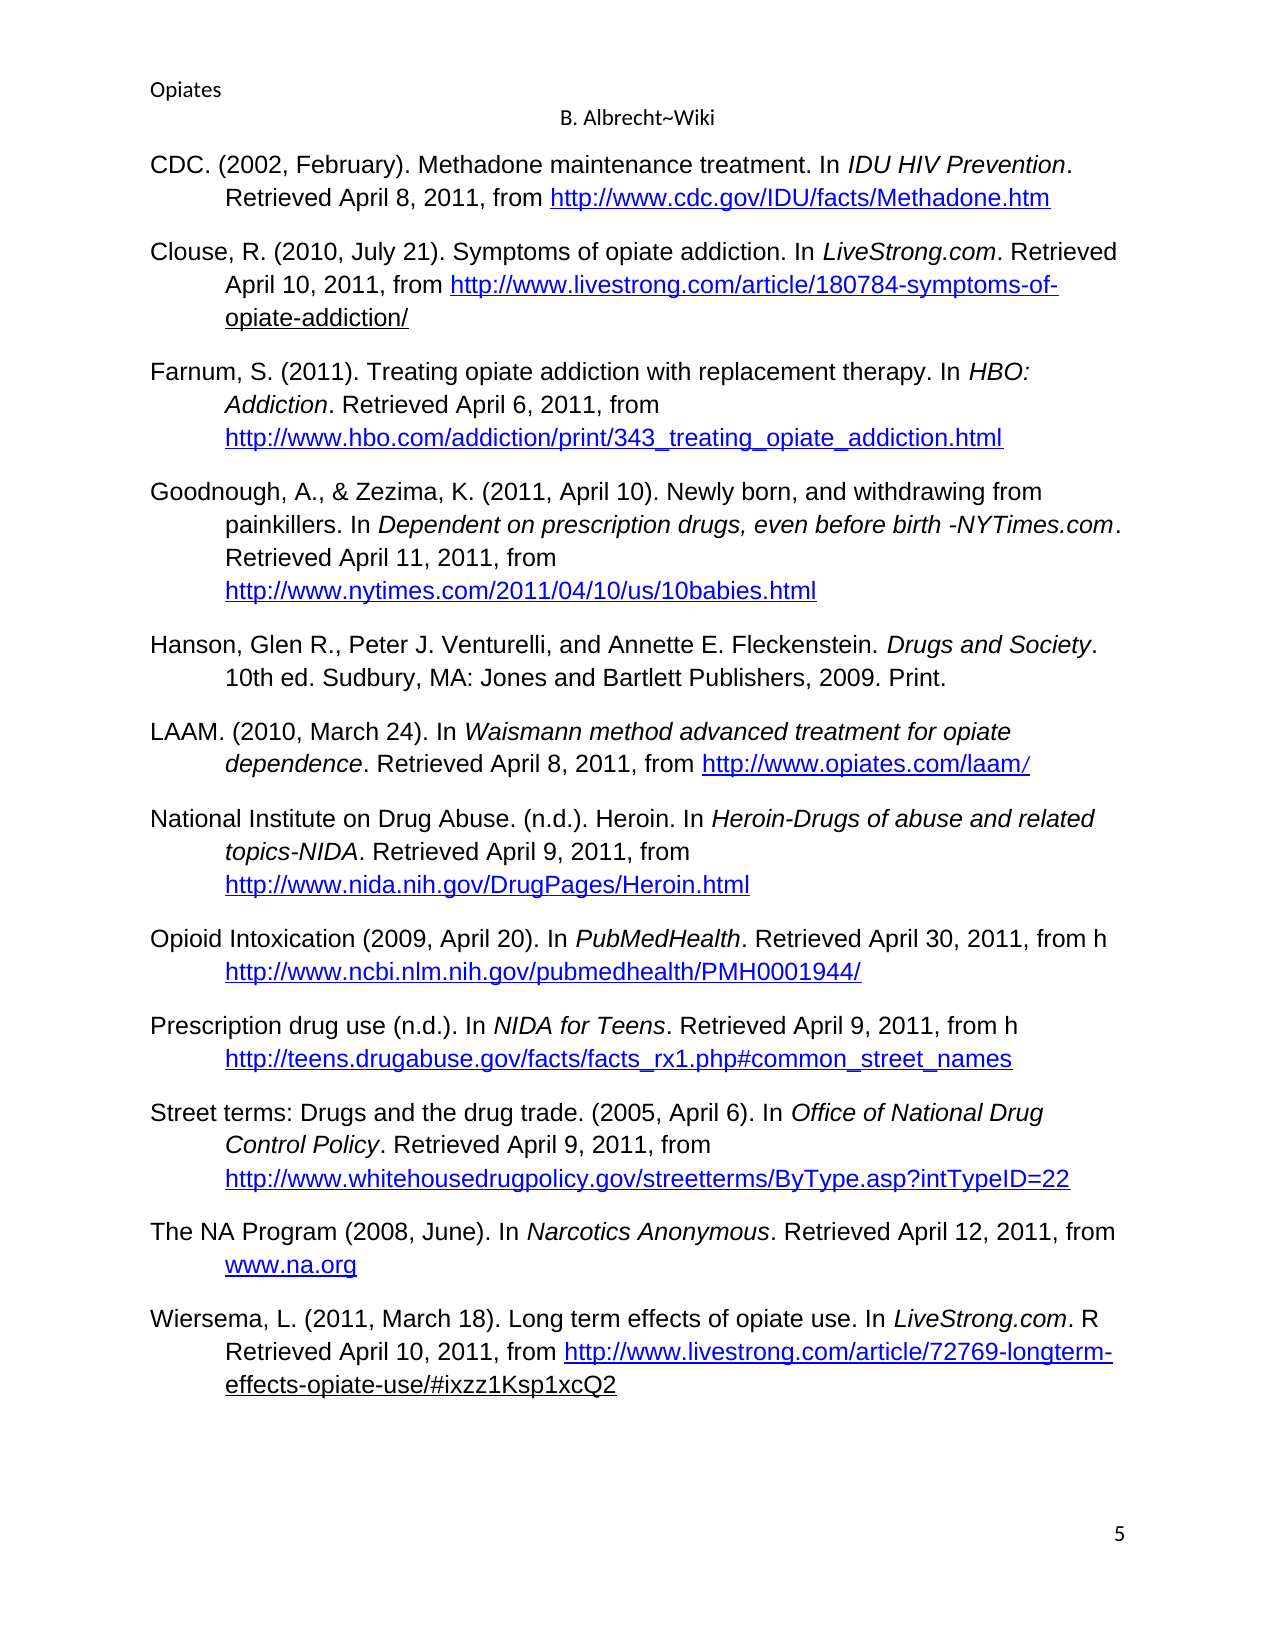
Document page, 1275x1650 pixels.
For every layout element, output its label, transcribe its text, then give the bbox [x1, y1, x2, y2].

text Wiersema, L. (2011, March 18). Long term effects of opiate use. In LiveStrong.com. R Retrieved April 10, 2011, from http://www.livestrong.com/article/72769-longterm- effects-opiate-use/#ixzz1Ksp1xcQ2 [150, 1304, 1125, 1399]
text Farnum, S. (2011). Treating opiate addiction with replacement therapy. In HBO: Addiction. Retrieved April 6, 2011, from http://www.hbo.com/addiction/print/343_treating_opiate_addiction.html [150, 357, 1125, 452]
text National Institute on Drug Abuse. (n.d.). Heroin. In Heroin-Drugs of abuse and related topics-NIDA. Retrieved April 9, 2011, from http://www.nida.nih.gov/DrugPages/Heroin.html [150, 804, 1125, 899]
text The NA Program (2008, June). In Narcotics Anonymous. Retrieved April 12, 2011, from www.na.org [150, 1217, 1125, 1279]
text Street terms: Drugs and the drug trade. (2005, April 6). In Office of National Drug Control Policy. Retrieved April 9, 2011, from http://www.whitehousedrugpolicy.gov/streetterms/ByType.asp?intTypeID=22 [150, 1097, 1125, 1192]
text Hanson, Glen R., Peter J. Venturelli, and Annette E. Fleckenstein. Drugs and Society. 10th ed. Sudbury, MA: Jones and Bartlett Publishers, 2009. Print. [150, 629, 1125, 691]
text Prescription drug use (n.d.). In NIDA for Teens. Retrieved April 9, 2011, from h http://teens.drugabuse.gov/facts/facts_rx1.php#common_street_names [150, 1011, 1125, 1072]
text Opioid Intoxication (2009, April 20). In PubMedHealth. Retrieved April 30, 2011, from h http://www.ncbi.nlm.nih.gov/pubmedhealth/PMH0001944/ [150, 924, 1125, 986]
text Clouse, R. (2010, July 21). Symptoms of opiate addiction. In LiveStrong.com. Retrieved April 10, 2011, from http://www.livestrong.com/article/180784-symptoms-of- opiate-addiction/ [150, 237, 1125, 332]
text Goodnough, A., & Zezima, K. (2011, April 10). Newly born, and withdrawing from painkillers. In Dependent on prescription drugs, even before birth -NYTimes.com. Retrieved April 11, 2011, from http://www.nytimes.com/2011/04/10/us/10babies.html [150, 477, 1125, 604]
text CDC. (2002, February). Methadone maintenance treatment. In IDU HIV Prevention. Retrieved April 8, 2011, from http://www.cdc.gov/IDU/facts/Methadone.htm [150, 150, 1125, 212]
text LAAM. (2010, March 24). In Waismann method advanced treatment for opiate dependence. Retrieved April 8, 2011, from http://www.opiates.com/laam/ [150, 716, 1125, 779]
